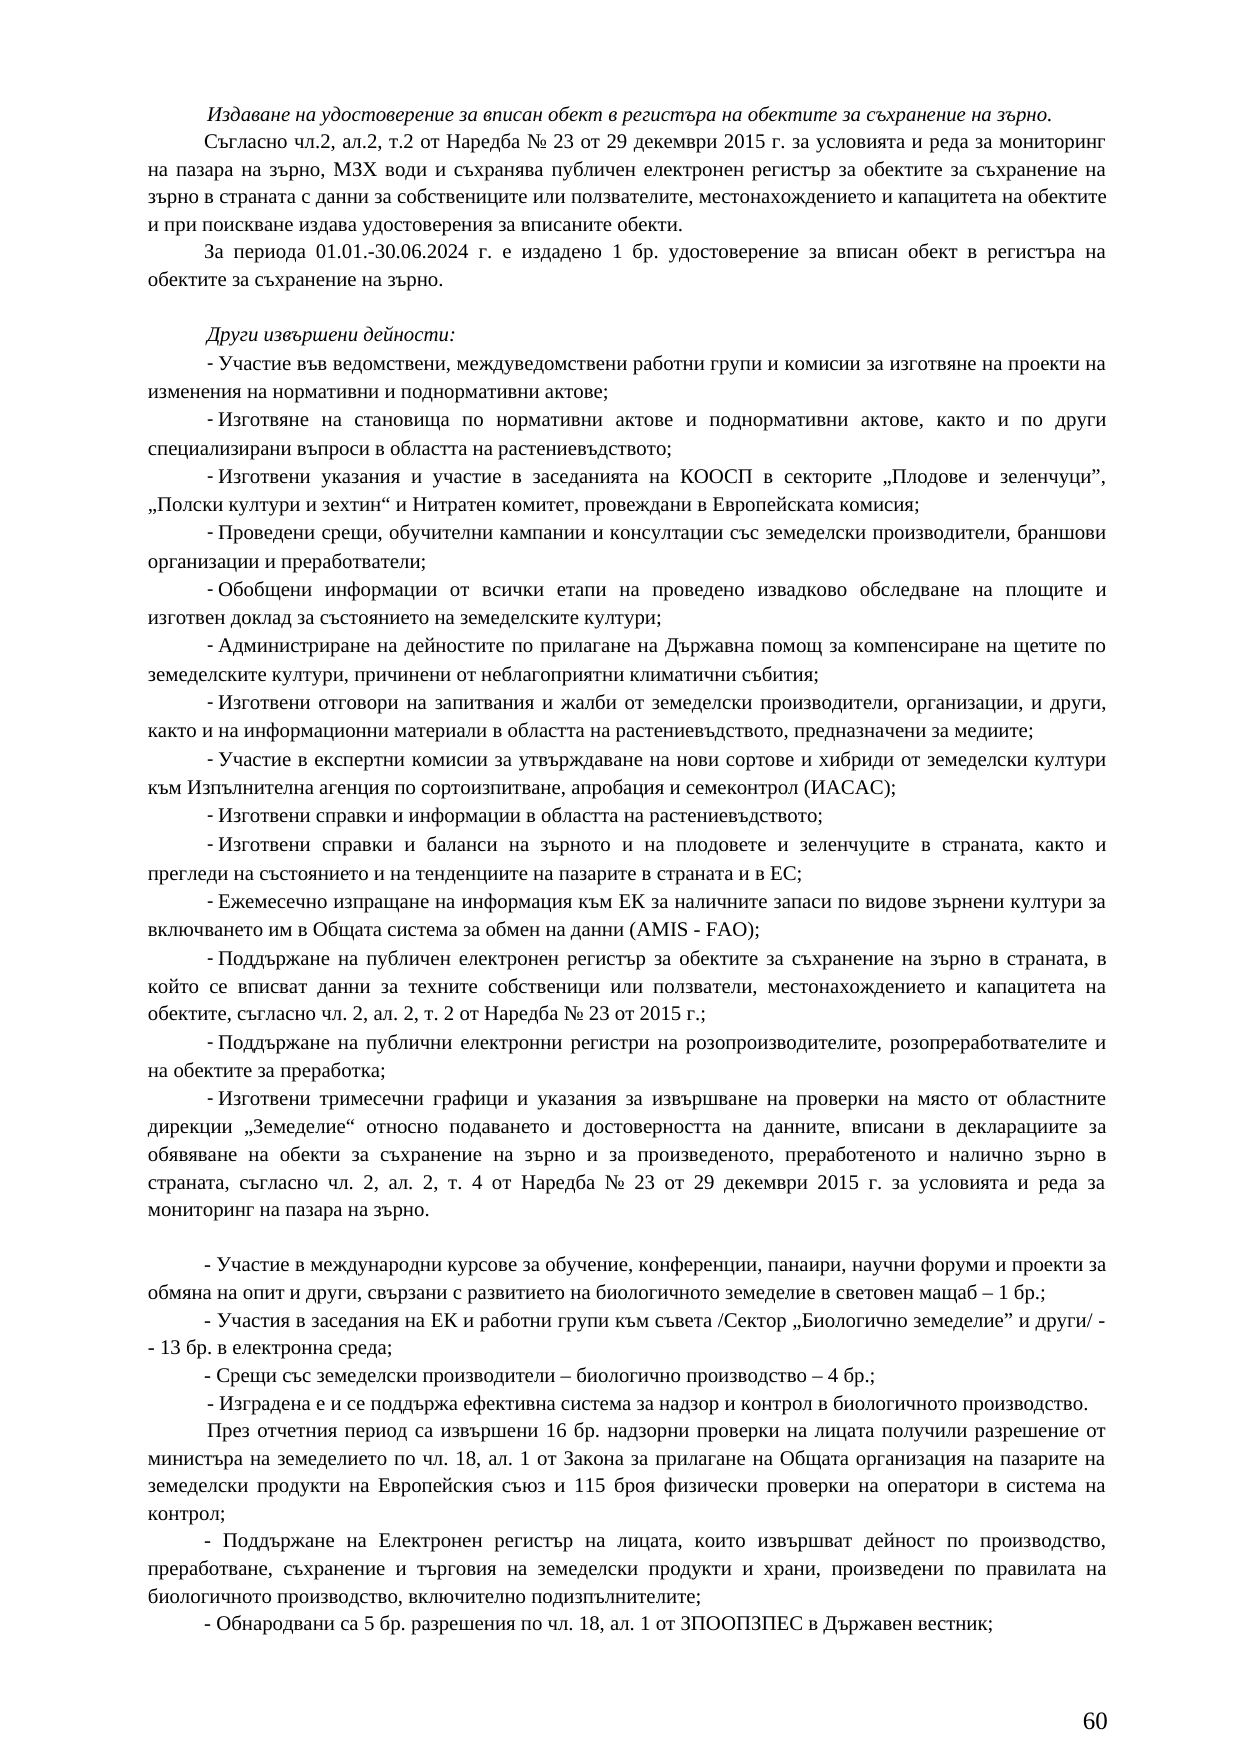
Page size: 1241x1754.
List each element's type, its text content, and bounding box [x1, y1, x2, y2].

list Изготвени справки и баланси на зърното и на плодовете и зеленчуците в страната, както и прегледи на състоянието и на тенденциите на пазарите в страната и в ЕС; [148, 832, 1107, 884]
text - Участие в международни курсове за обучение, конференции, панаири, научни форуми и проекти за обмяна на опит и други, свързани с развитието на биологичното земеделие в световен мащаб – 1 бр.; [148, 1252, 1107, 1304]
text - Поддържане на Електронен регистър на лицата, които извършват дейност по производство, преработване, съхранение и търговия на земеделски продукти и храни, произведени по правилата на биологичното производство, включително подизпълнителите; [148, 1528, 1107, 1608]
list Участие в експертни комисии за утвърждаване на нови сортове и хибриди от земеделски култури към Изпълнителна агенция по сортоизпитване, апробация и семеконтрол (ИАСАС); [148, 746, 1107, 799]
list Поддържане на публичен електронен регистър за обектите за съхранение на зърно в страната, в който се вписват данни за техните собственици или ползватели, местонахождението и капацитета на обектите, съгласно чл. 2, ал. 2, т. 2 от Наредба № 23 от 2015 г.; [148, 945, 1107, 1025]
text За периода 01.01.-30.06.2024 г. е издадено 1 бр. удостоверение за вписан обект в регистъра на обектите за съхранение на зърно. [148, 239, 1107, 291]
text През отчетния период са извършени 16 бр. надзорни проверки на лицата получили разрешение от министъра на земеделието по чл. 18, ал. 1 от Закона за прилагане на Общата организация на пазарите на земеделски продукти на Европейския съюз и 115 броя физически проверки на оператори в система на контрол; [148, 1418, 1107, 1525]
list Изготвени справки и информации в областта на растениевъдството; [148, 802, 1107, 828]
text - Срещи със земеделски производители – биологично производство – 4 бр.; [148, 1363, 1107, 1387]
text - Изградена е и се поддържа ефективна система за надзор и контрол в биологичното производство. [148, 1390, 1107, 1414]
list Проведени срещи, обучителни кампании и консултации със земеделски производители, браншови организации и преработватели; [148, 519, 1107, 573]
list Ежемесечно изпращане на информация към ЕК за наличните запаси по видове зърнени култури за включването им в Общата система за обмен на данни (AMIS - FAO); [148, 888, 1107, 941]
list Администриране на дейностите по прилагане на Държавна помощ за компенсиране на щетите по земеделските култури, причинени от неблагоприятни климатични събития; [148, 633, 1107, 686]
list Изготвяне на становища по нормативни актове и поднормативни актове, както и по други специализирани въпроси в областта на растениевъдството; [148, 406, 1107, 459]
text - Участия в заседания на ЕК и работни групи към съвета /Сектор „Биологично земеделие” и други/ - - 13 бр. в електронна среда; [148, 1308, 1107, 1359]
list Изготвени тримесечни графици и указания за извършване на проверки на място от областните дирекции „Земеделие“ относно подаването и достоверността на данните, вписани в декларациите за обявяване на обекти за съхранение на зърно и за произведеното, преработеното и налично зърно в страната, съгласно чл. 2, ал. 2, т. 4 от Наредба № 23 от 29 декември 2015 г. за условията и реда за мониторинг на пазара на зърно. [148, 1085, 1107, 1221]
list Изготвени отговори на запитвания и жалби от земеделски производители, организации, и други, както и на информационни материали в областта на растениевъдството, предназначени за медиите; [148, 689, 1107, 742]
text Други извършени дейности: [207, 322, 1107, 346]
text Издаване на удостоверение за вписан обект в регистъра на обектите за съхранение на зърно. [148, 101, 1107, 126]
list Обобщени информации от всички етапи на проведено извадково обследване на площите и изготвен доклад за състоянието на земеделските култури; [148, 576, 1107, 629]
list Поддържане на публични електронни регистри на розопроизводителите, розопреработвателите и на обектите за преработка; [148, 1029, 1107, 1082]
list Участие във ведомствени, междуведомствени работни групи и комисии за изготвяне на проекти на изменения на нормативни и поднормативни актове; [148, 350, 1107, 403]
list Изготвени указания и участие в заседанията на КООСП в секторите „Плодове и зеленчуци”, „Полски култури и зехтин“ и Нитратен комитет, провеждани в Европейската комисия; [148, 463, 1107, 516]
text Съгласно чл.2, ал.2, т.2 от Наредба № 23 от 29 декември 2015 г. за условията и реда за мониторинг на пазара на зърно, МЗХ води и съхранява публичен електронен регистър за обектите за съхранение на зърно в страната с данни за собствениците или ползвателите, местонахождението и капацитета на обектите и при поискване издава удостоверения за вписаните обекти. [148, 129, 1107, 236]
text - Обнародвани са 5 бр. разрешения по чл. 18, ал. 1 от ЗПООПЗПЕС в Държавен вестник; [148, 1611, 1107, 1635]
